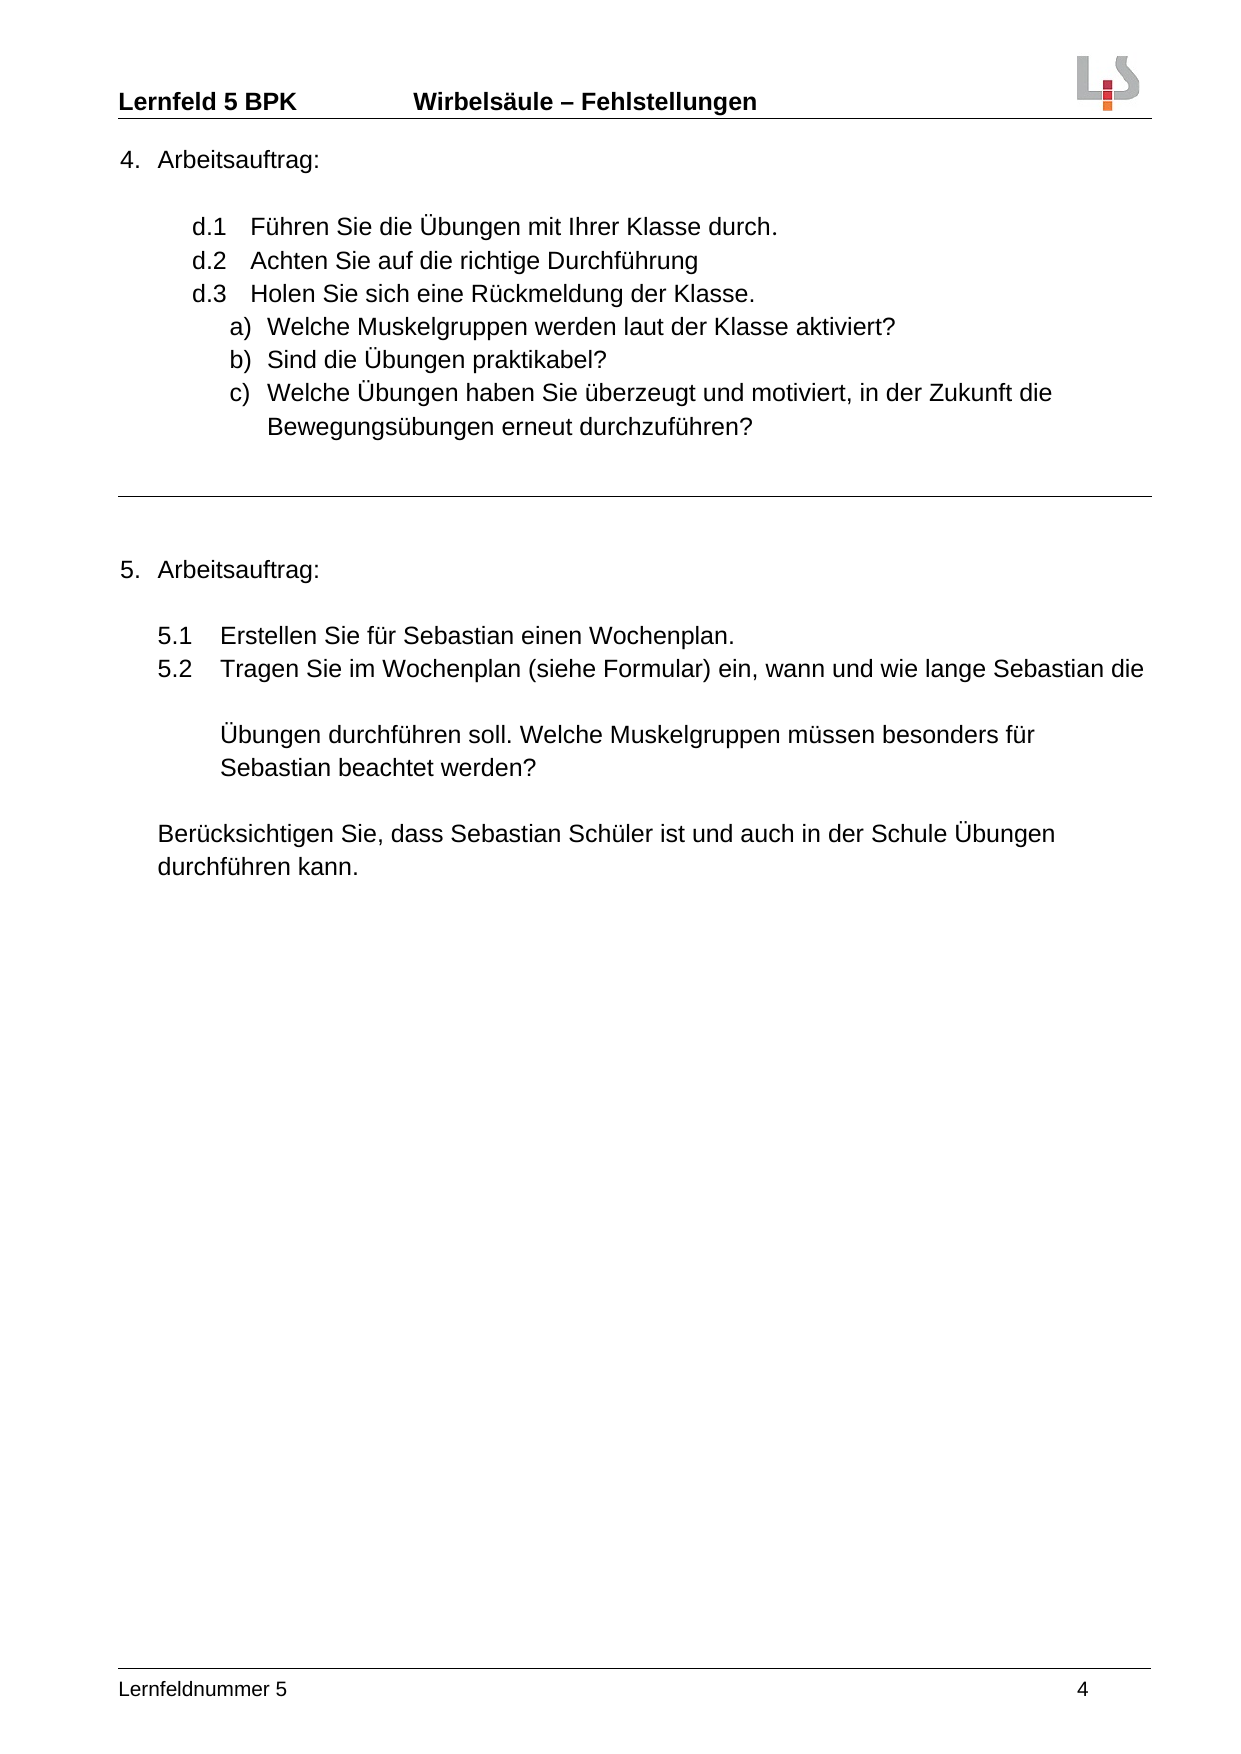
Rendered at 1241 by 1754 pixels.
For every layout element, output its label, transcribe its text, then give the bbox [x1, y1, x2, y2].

list 5.2 Tragen Sie im Wochenplan (siehe Formular) ein, wann und wie lange Sebastian die Übungen durchführen soll. Welche Muskelgruppen müssen besonders für Sebastian beachtet werden? [157, 654, 1152, 782]
list Holen Sie sich eine Rückmeldung der Klasse. [192, 279, 1152, 308]
list Führen Sie die Übungen mit Ihrer Klasse durch. [192, 211, 1152, 242]
list Berücksichtigen Sie, dass Sebastian Schüler ist und auch in der Schule Übungen durchführen kann. [157, 819, 1152, 881]
list 5.1 Erstellen Sie für Sebastian einen Wochenplan. [157, 621, 1152, 649]
list Welche Übungen haben Sie überzeugt und motiviert, in der Zukunft die Bewegungsübungen erneut durchzuführen? [229, 378, 1152, 440]
list Achten Sie auf die richtige Durchführung [192, 246, 1152, 275]
picture [1076, 52, 1140, 111]
list Arbeitsauftrag: [120, 555, 1152, 583]
list Arbeitsauftrag: [120, 145, 1152, 174]
list Sind die Übungen praktikabel? [229, 345, 1152, 374]
list Welche Muskelgruppen werden laut der Klasse aktiviert? [229, 312, 1152, 341]
